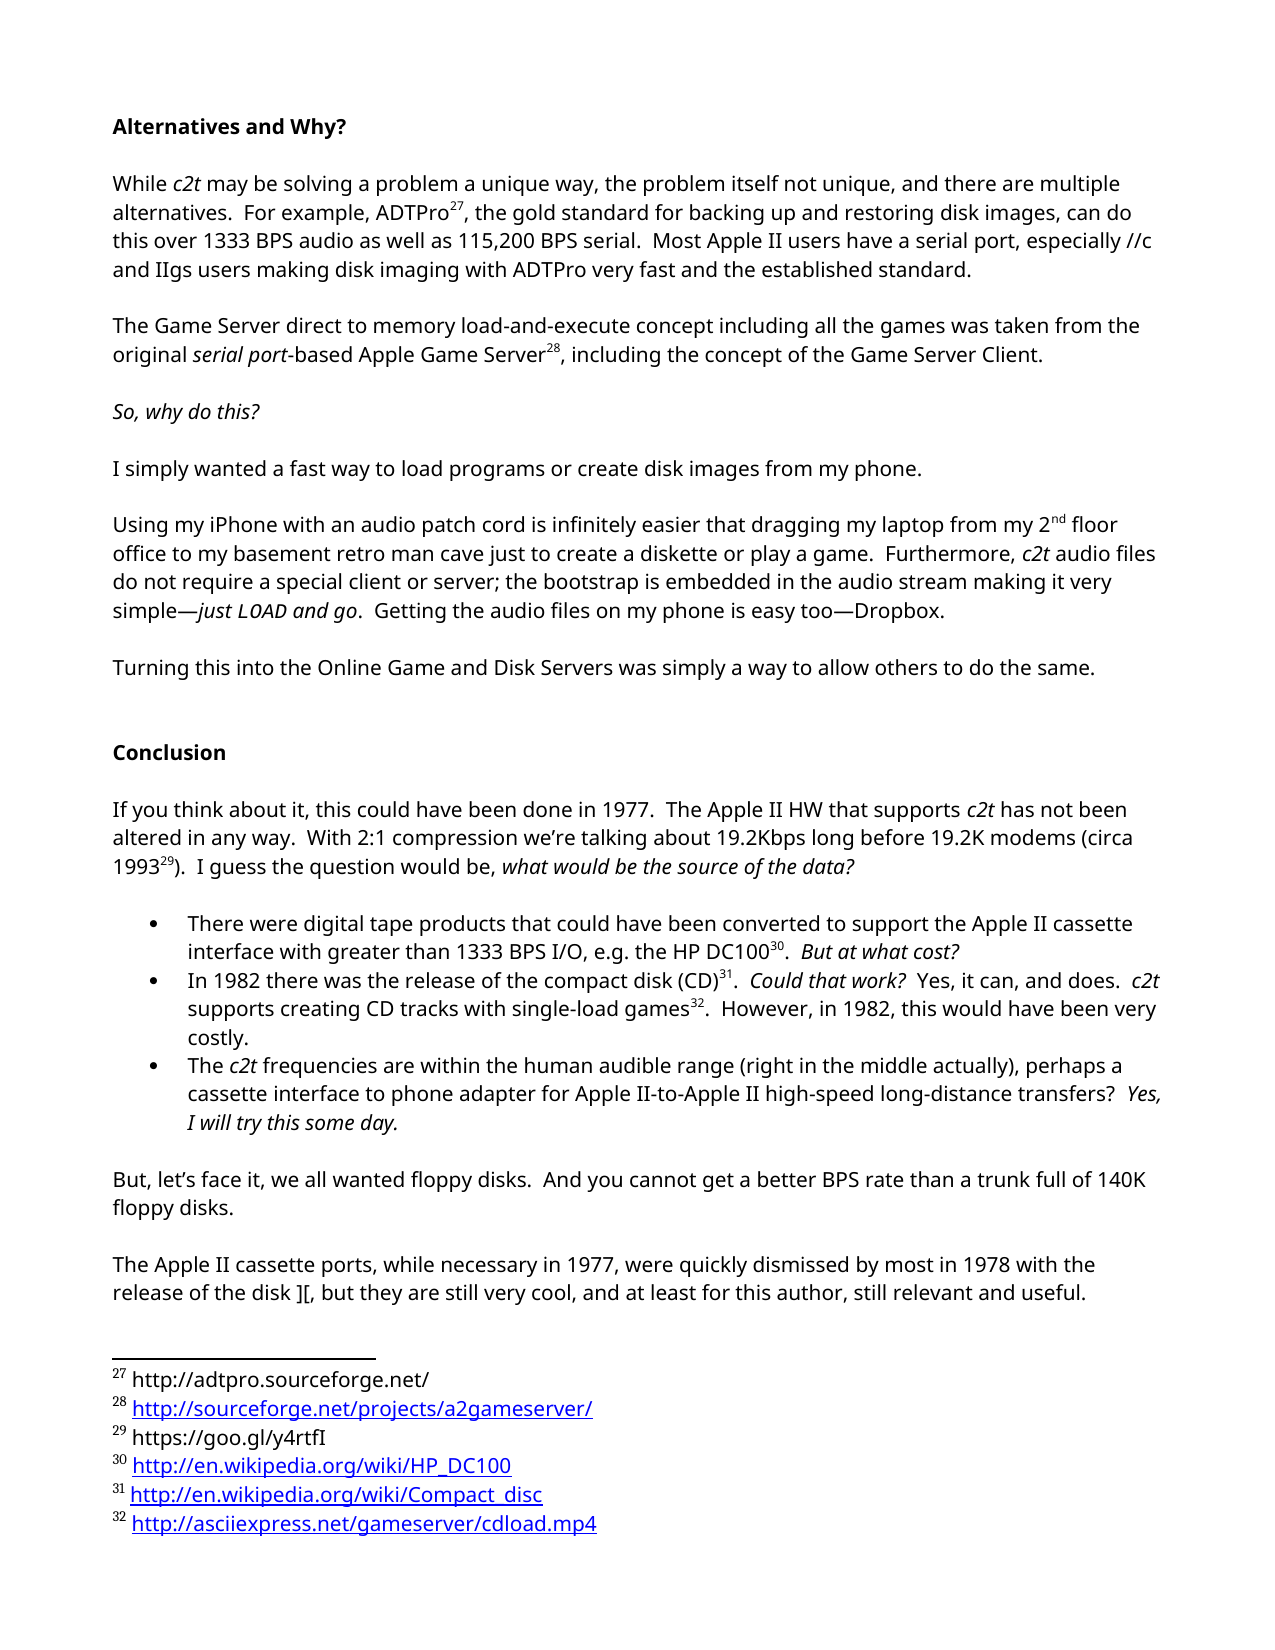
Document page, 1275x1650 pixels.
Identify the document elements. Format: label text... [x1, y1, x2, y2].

text So, why do this? [112, 397, 1162, 425]
text But, let’s face it, we all wanted floppy disks. And you cannot get a better BPS rate than a trunk full of 140K floppy disks. [112, 1165, 1162, 1222]
text Turning this into the Online Game and Disk Servers was simply a way to allow others to do the same. [112, 653, 1162, 681]
list The c2t frequencies are within the human audible range (right in the middle actually), perhaps a cassette interface to phone adapter for Apple II-to-Apple II high-speed long-distance transfers? Yes, I will try this some day. [150, 1051, 1162, 1136]
list In 1982 there was the release of the compact disk (CD). Could that work? Yes, it can, and does. c2t supports creating CD tracks with single-load games. However, in 1982, this would have been very costly. [150, 966, 1162, 1051]
text Alternatives and Why? [112, 112, 1162, 141]
text If you think about it, this could have been done in 1977. The Apple II HW that supports c2t has not been altered in any way. With 2:1 compression we’re talking about 19.2Kbps long before 19.2K modems (circa 1993). I guess the question would be, what would be the source of the data? [112, 795, 1162, 880]
text The Apple II cassette ports, while necessary in 1977, were quickly dismissed by most in 1978 with the release of the disk ][, but they are still very cool, and at least for this author, still relevant and useful. [112, 1250, 1162, 1307]
text Using my iPhone with an audio patch cord is infinitely easier that dragging my laptop from my 2nd floor office to my basement retro man cave just to create a diskette or play a game. Furthermore, c2t audio files do not require a special client or server; the bootstrap is embedded in the audio stream making it very simple—just LOAD and go. Getting the audio files on my phone is easy too—Dropbox. [112, 511, 1162, 624]
list There were digital tape products that could have been converted to support the Apple II cassette interface with greater than 1333 BPS I/O, e.g. the HP DC100. But at what cost? [150, 909, 1162, 966]
text I simply wanted a fast way to load programs or create disk images from my phone. [112, 454, 1162, 482]
text Conclusion [112, 738, 1162, 767]
text While c2t may be solving a problem a unique way, the problem itself not unique, and there are multiple alternatives. For example, ADTPro, the gold standard for backing up and restoring disk images, can do this over 1333 BPS audio as well as 115,200 BPS serial. Most Apple II users have a serial port, especially //c and IIgs users making disk imaging with ADTPro very fast and the established standard. [112, 169, 1162, 283]
text The Game Server direct to memory load-and-execute concept including all the games was taken from the original serial port-based Apple Game Server, including the concept of the Game Server Client. [112, 312, 1162, 368]
